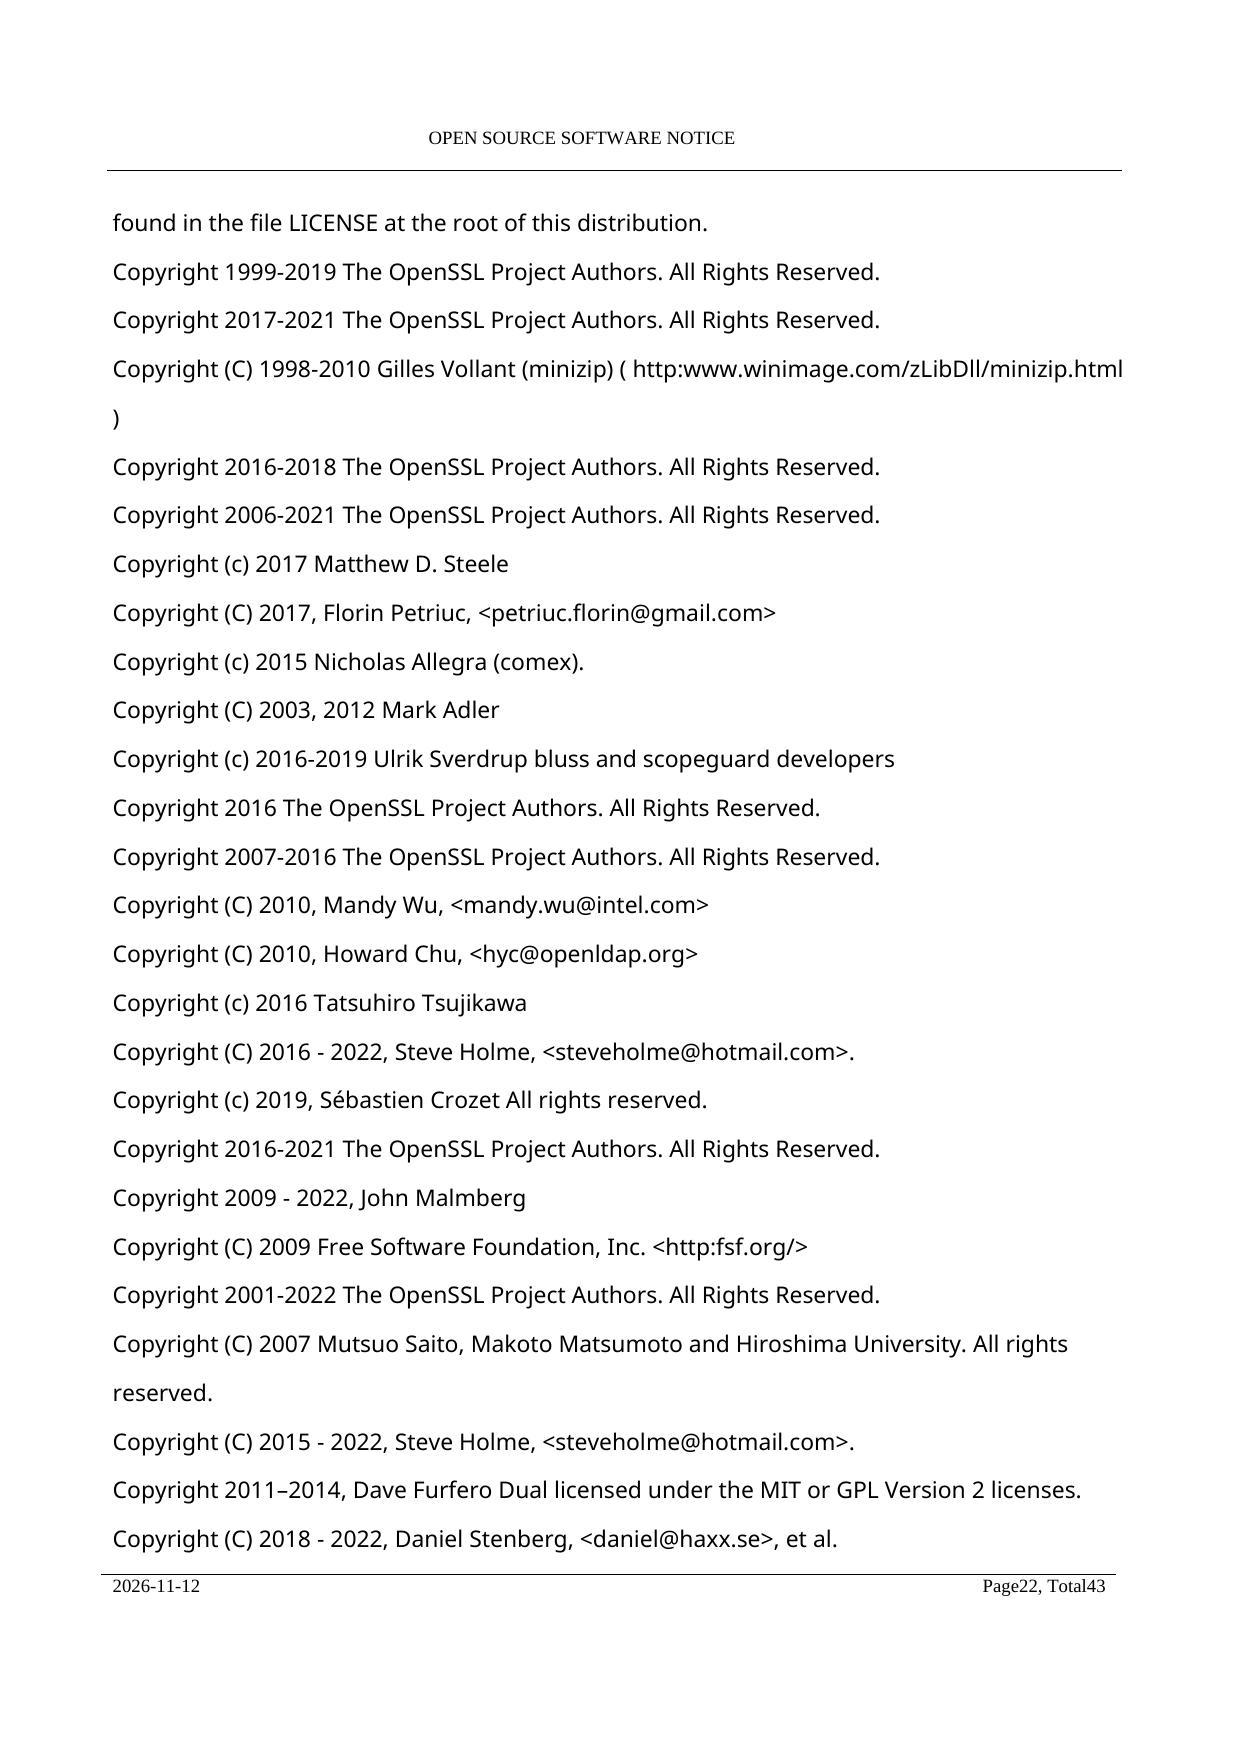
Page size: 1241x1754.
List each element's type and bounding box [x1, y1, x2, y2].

text [112, 206, 1128, 1555]
